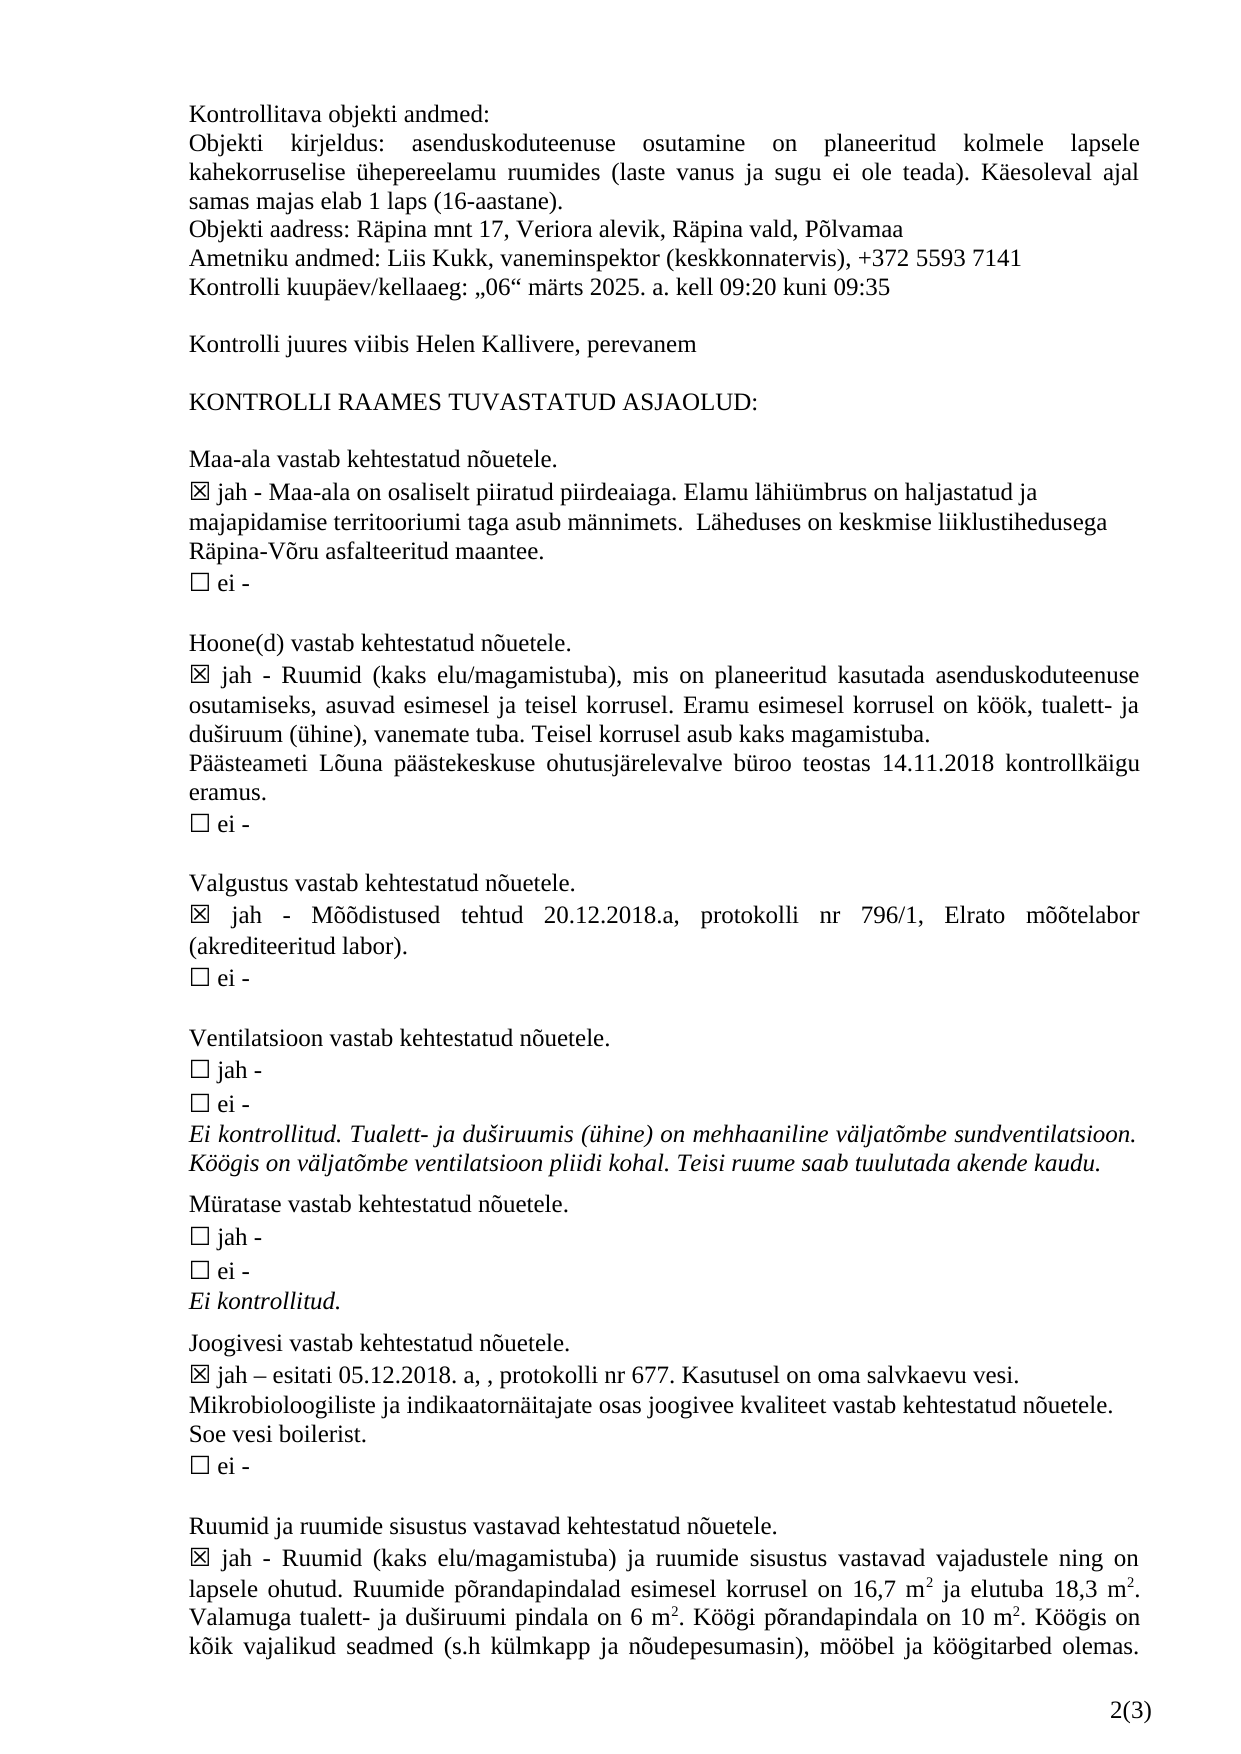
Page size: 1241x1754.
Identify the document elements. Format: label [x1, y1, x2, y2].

table_cell [177, 71, 1152, 1660]
